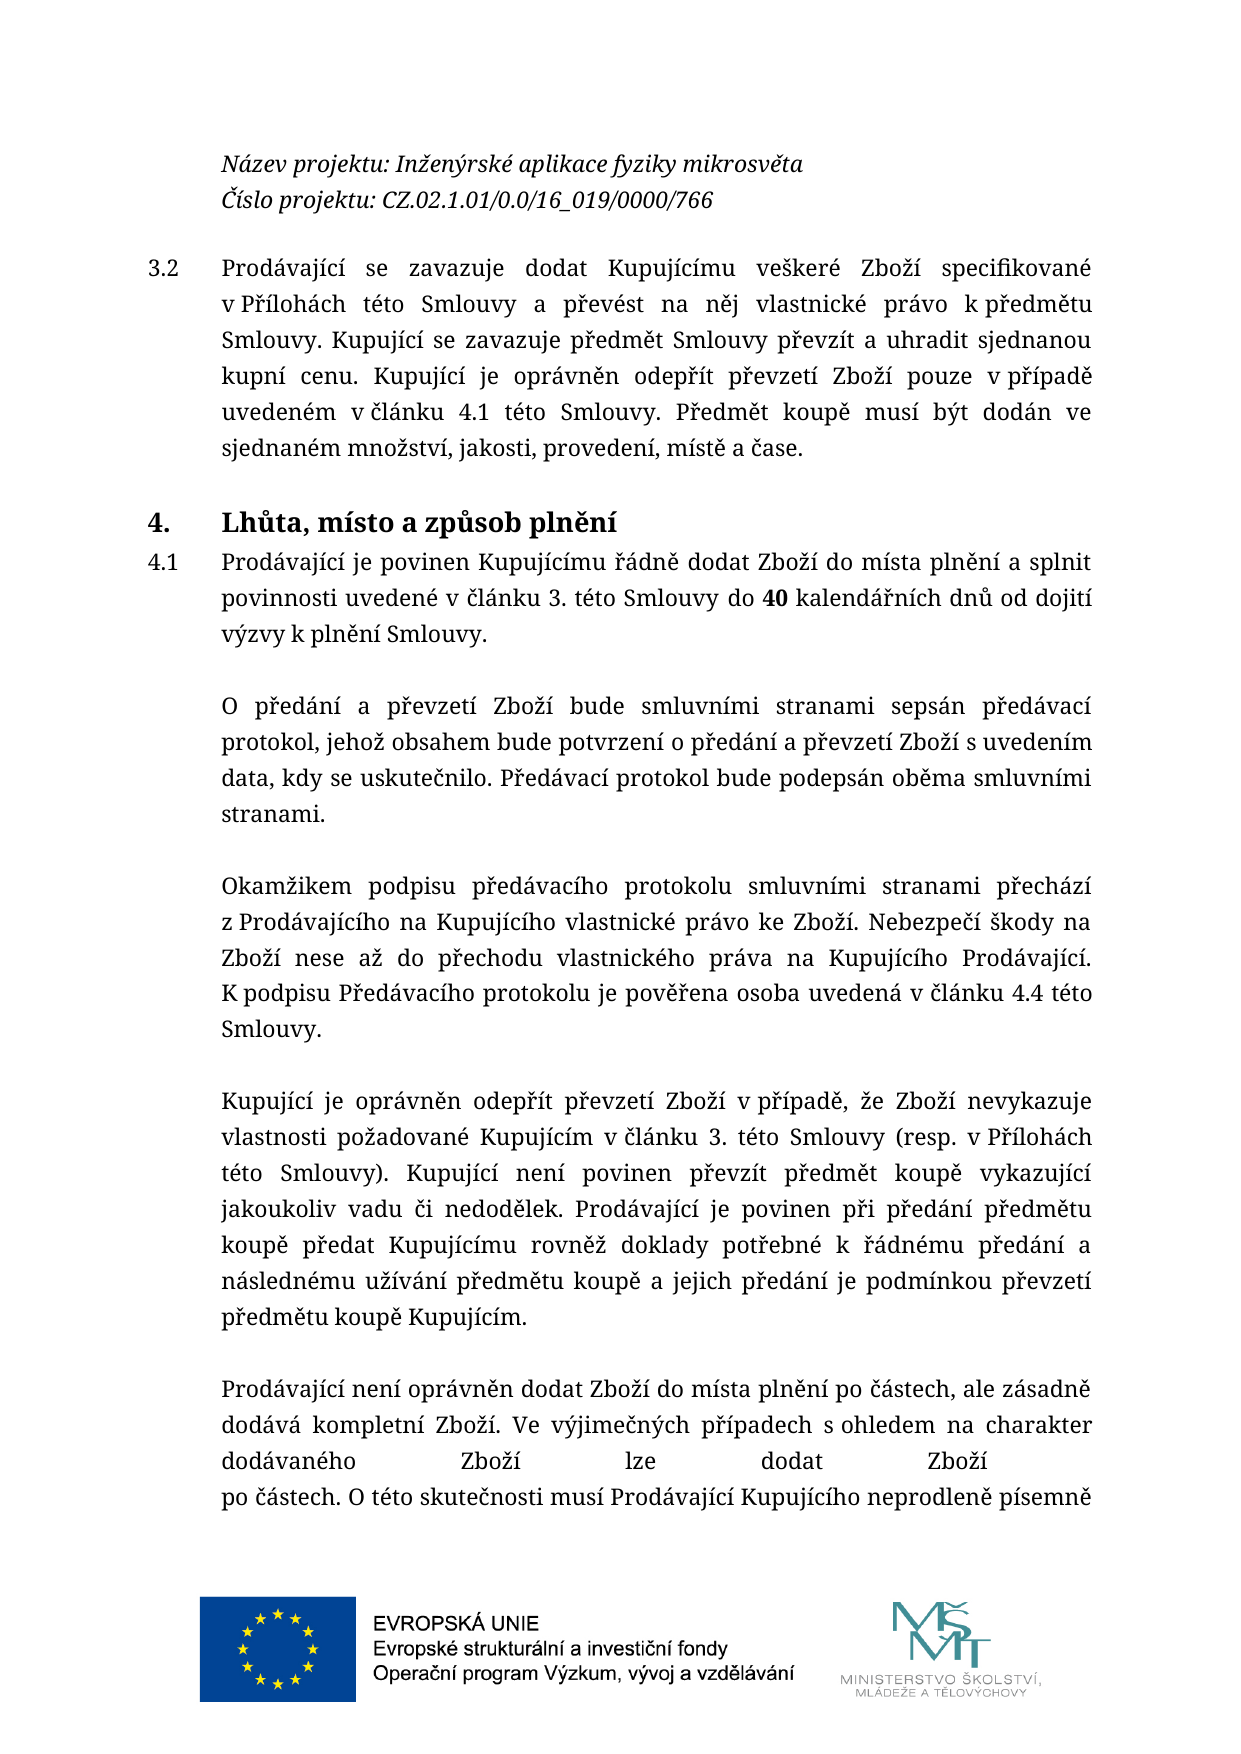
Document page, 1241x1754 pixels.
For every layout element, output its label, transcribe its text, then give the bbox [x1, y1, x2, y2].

text 4.1 Prodávající je povinen Kupujícímu řádně dodat Zboží do místa plnění a splnit povinnosti uvedené v článku 3. této Smlouvy do 40 kalendářních dnů od dojití výzvy k plnění Smlouvy. [148, 546, 1093, 649]
list Prodávající se zavazuje dodat Kupujícímu veškeré Zboží specifikované v Přílohách této Smlouvy a převést na něj vlastnické právo k předmětu Smlouvy. Kupující se zavazuje předmět Smlouvy převzít a uhradit sjednanou kupní cenu. Kupující je oprávněn odepřít převzetí Zboží pouze v případě uvedeném v článku 4.1 této Smlouvy. Předmět koupě musí být dodán ve sjednaném množství, jakosti, provedení, místě a čase. [148, 252, 1093, 463]
text Okamžikem podpisu předávacího protokolu smluvními stranami přechází z Prodávajícího na Kupujícího vlastnické právo ke Zboží. Nebezpečí škody na Zboží nese až do přechodu vlastnického práva na Kupujícího Prodávající. K podpisu Předávacího protokolu je pověřena osoba uvedená v článku 4.4 této Smlouvy. [221, 869, 1093, 1044]
text Kupující je oprávněn odepřít převzetí Zboží v případě, že Zboží nevykazuje vlastnosti požadované Kupujícím v článku 3. této Smlouvy (resp. v Přílohách této Smlouvy). Kupující není povinen převzít předmět koupě vykazující jakoukoliv vadu či nedodělek. Prodávající je povinen při předání předmětu koupě předat Kupujícímu rovněž doklady potřebné k řádnému předání a následnému užívání předmětu koupě a jejich předání je podmínkou převzetí předmětu koupě Kupujícím. [221, 1085, 1093, 1332]
text Název projektu: Inženýrské aplikace fyziky mikrosvěta [148, 148, 1093, 179]
text 4. Lhůta, místo a způsob plnění [148, 504, 1093, 541]
text Číslo projektu: CZ.02.1.01/0.0/16_019/0000/766 [221, 183, 1093, 215]
picture [147, 1544, 1093, 1754]
text O předání a převzetí Zboží bude smluvními stranami sepsán předávací protokol, jehož obsahem bude potvrzení o předání a převzetí Zboží s uvedením data, kdy se uskutečnilo. Předávací protokol bude podepsán oběma smluvními stranami. [221, 690, 1093, 829]
